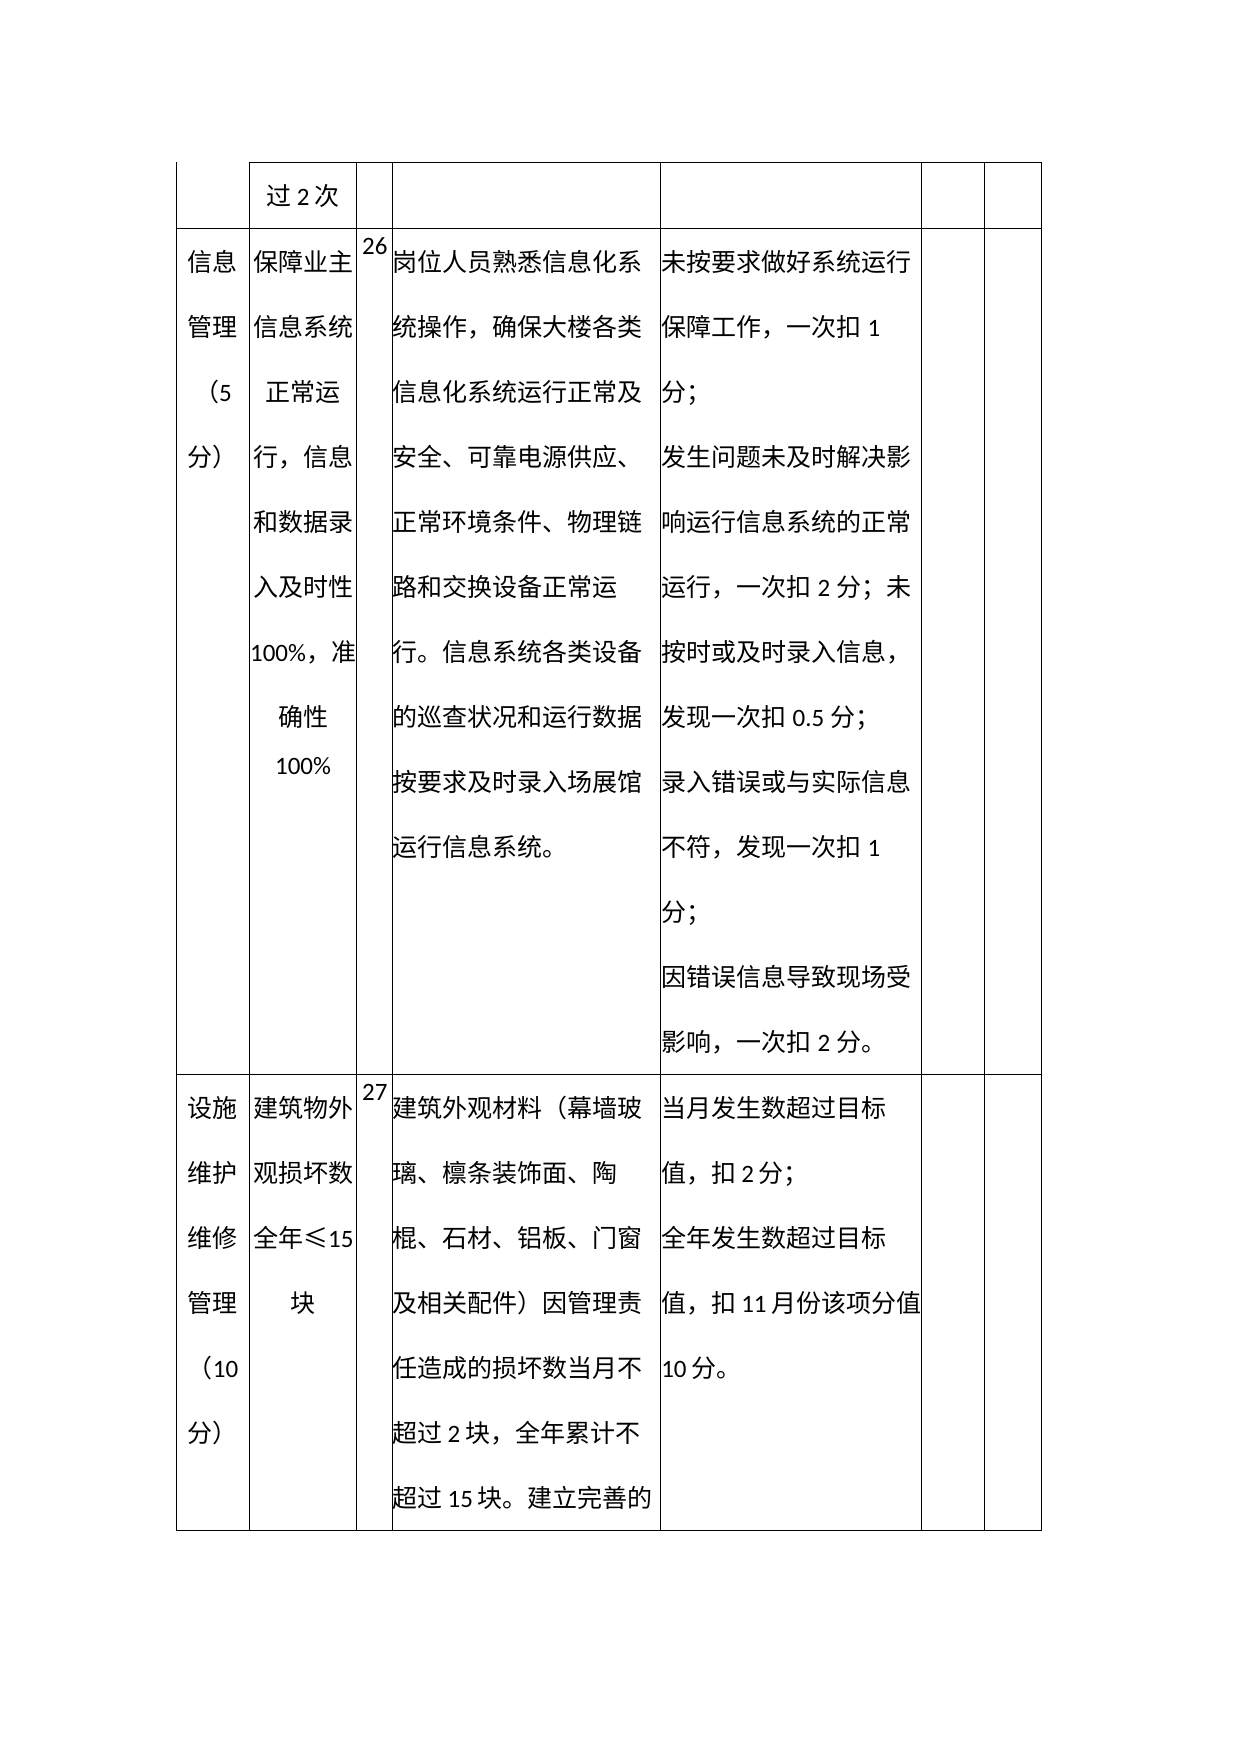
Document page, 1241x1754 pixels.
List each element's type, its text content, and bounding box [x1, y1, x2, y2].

table_cell [922, 1075, 984, 1530]
table_cell 25 [357, 163, 392, 228]
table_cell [393, 1075, 660, 1530]
table_cell 27 [357, 1075, 392, 1530]
table_cell 岗位人员熟悉信息化系统操作，确保大楼各类信息化系统运行正常及安全、可靠电源供应、正常环境条件、物理链路和交换设备正常运行。信息系统各类设备的巡查状况和运行数据按要求及时录入场展馆运行信息系统。 [393, 229, 660, 1074]
table_cell 26 [357, 229, 392, 1074]
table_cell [250, 163, 356, 228]
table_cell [661, 1075, 921, 1530]
table_cell 保障业主信息系统正常运行，信息和数据录入及时性100%，准确性 100% [250, 229, 356, 1074]
table_cell [985, 1075, 1041, 1530]
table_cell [393, 163, 660, 228]
table_cell 设施 维护 维修 管理 （10分） [177, 1075, 249, 1530]
table_cell [985, 229, 1041, 1074]
table_cell 信息 管理 （5分） [177, 229, 249, 1074]
table_cell 建筑物外观损坏数全年≤15块 [250, 1075, 356, 1530]
table_cell [922, 163, 984, 228]
table_cell 未按要求做好系统运行保障工作，一次扣 1 分； 发生问题未及时解决影响运行信息系统的正常运行，一次扣 2 分；未按时或及时录入信息，发现一次扣 0.5 分； 录入错误或与实际信息不符，发现一次扣 1 分； 因错误信息导致现场受影响，一次扣 2 分。 [661, 229, 921, 1074]
table_cell [922, 229, 984, 1074]
